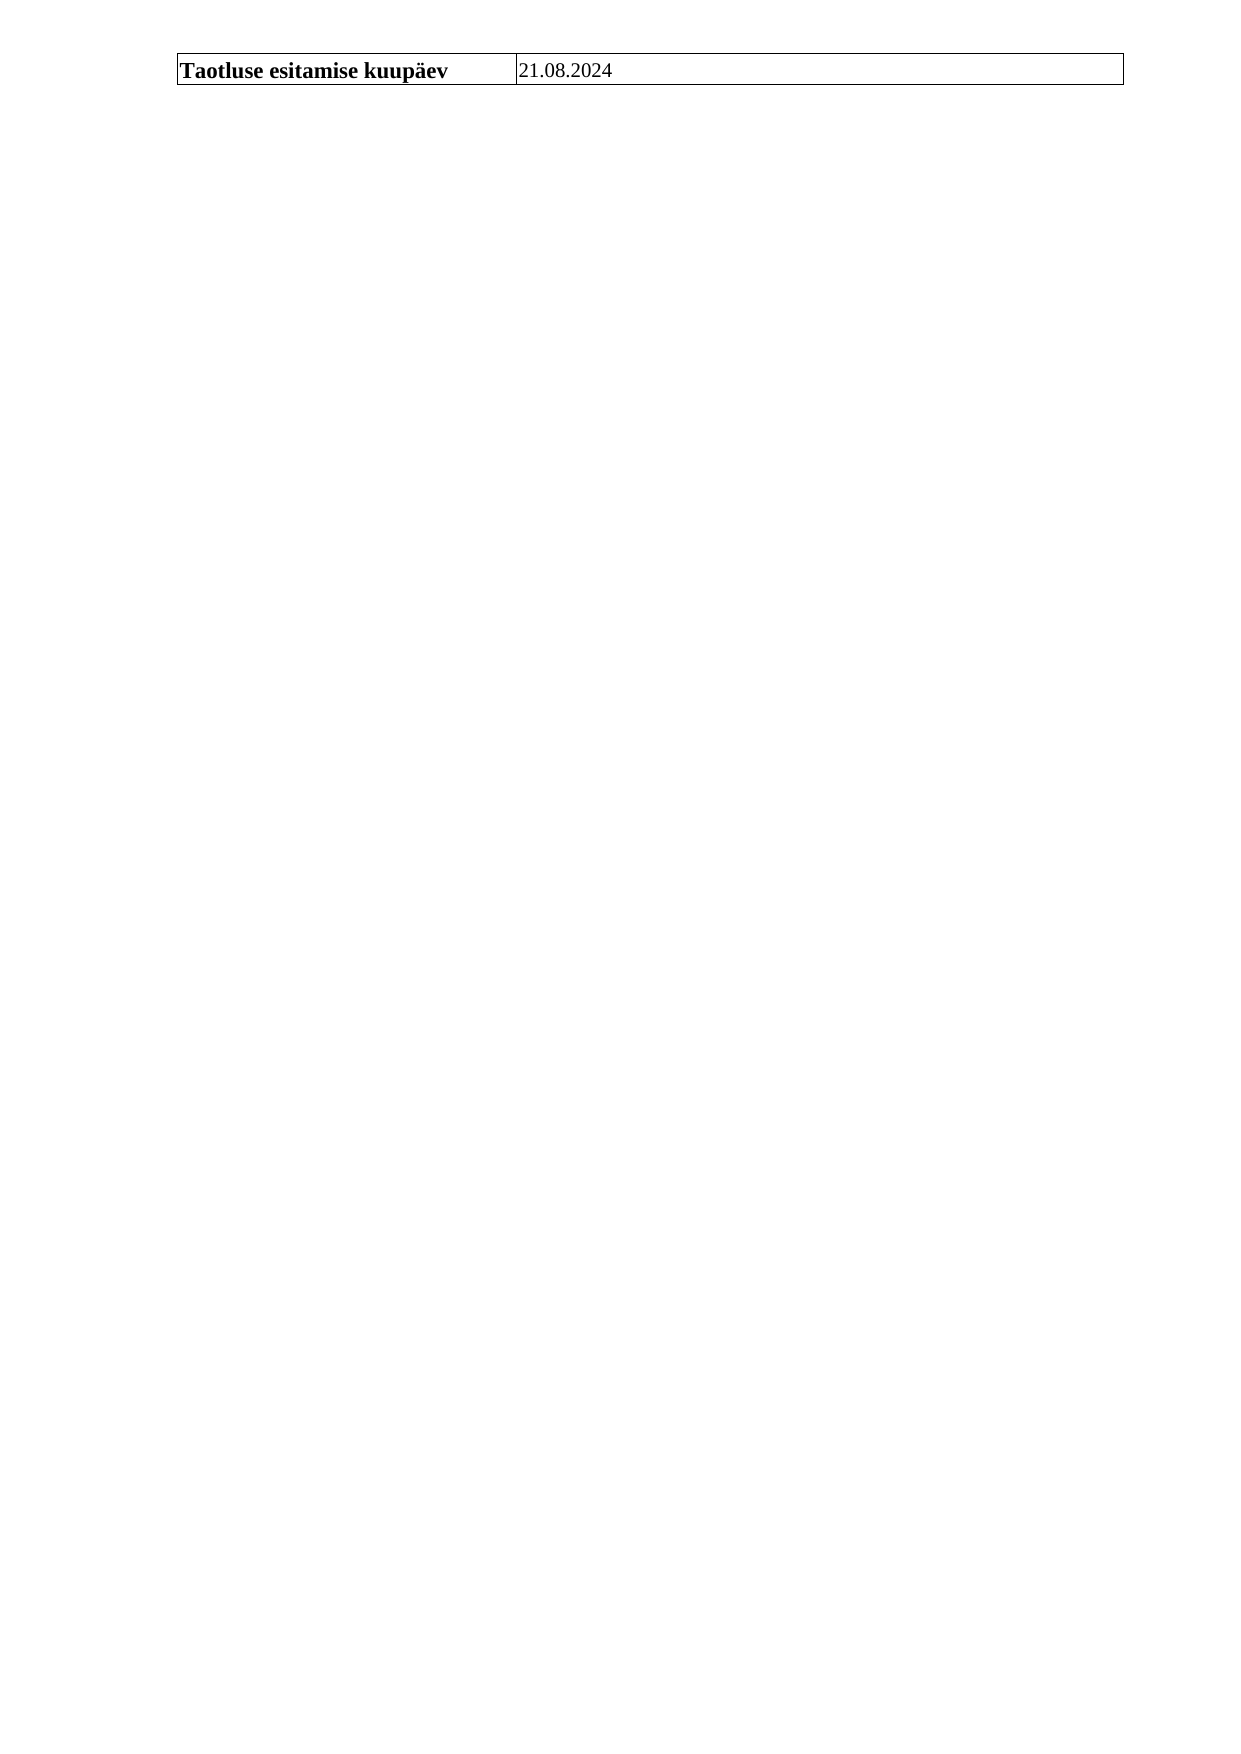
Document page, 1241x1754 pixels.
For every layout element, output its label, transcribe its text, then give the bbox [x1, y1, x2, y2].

table_cell Taotluse esitamise kuupäev [178, 54, 516, 84]
table_cell 21.08.2024 [517, 54, 1123, 84]
